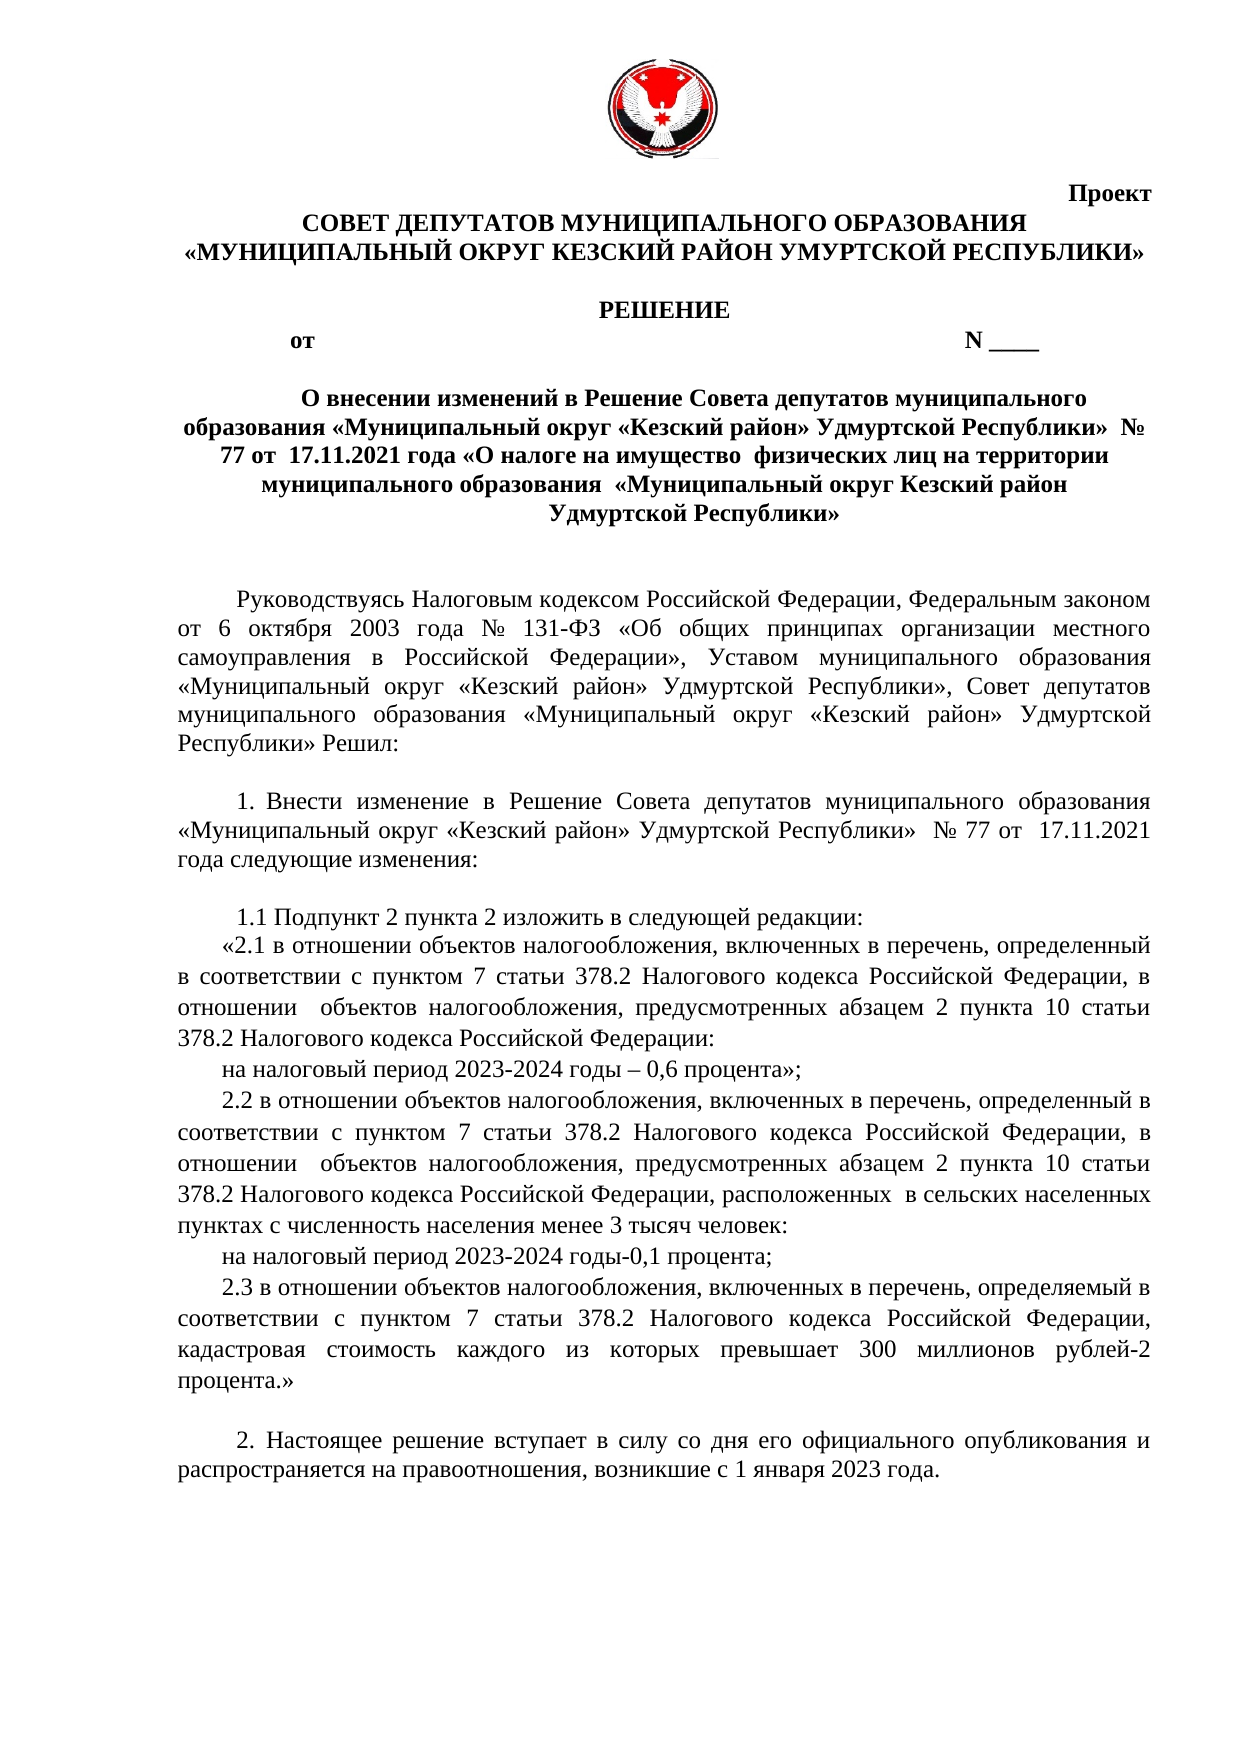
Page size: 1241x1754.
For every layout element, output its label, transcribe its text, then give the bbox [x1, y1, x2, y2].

text «2.1 в отношении объектов налогообложения, включенных в перечень, определенный в соответствии с пунктом 7 статьи 378.2 Налогового кодекса Российской Федерации, в отношении объектов налогообложения, предусмотренных абзацем 2 пункта 10 статьи 378.2 Налогового кодекса Российской Федерации: [177, 930, 1152, 1052]
text на налоговый период 2023-2024 годы-0,1 процента; [177, 1241, 1152, 1269]
text СОВЕТ ДЕПУТАТОВ МУНИЦИПАЛЬНОГО ОБРАЗОВАНИЯ [177, 207, 1152, 236]
text на налоговый период 2023-2024 годы – 0,6 процента»; [177, 1054, 1152, 1083]
text О внесении изменений в Решение Совета депутатов муниципального образования «Муниципальный округ «Кезский район» Удмуртской Республики» № 77 от 17.11.2021 года «О налоге на имущество физических лиц на территории муниципального образования «Муниципальный округ Кезский район [177, 383, 1152, 498]
picture [605, 59, 719, 159]
text «МУНИЦИПАЛЬНЫЙ ОКРУГ КЕЗСКИЙ РАЙОН УМУРТСКОЙ РЕСПУБЛИКИ» [177, 236, 1152, 266]
text 2.2 в отношении объектов налогообложения, включенных в перечень, определенный в соответствии с пунктом 7 статьи 378.2 Налогового кодекса Российской Федерации, в отношении объектов налогообложения, предусмотренных абзацем 2 пункта 10 статьи 378.2 Налогового кодекса Российской Федерации, расположенных в сельских населенных пунктах с численность населения менее 3 тысяч человек: [177, 1086, 1152, 1238]
text от N ____ [177, 324, 1152, 353]
text Удмуртской Республики» [177, 498, 1152, 527]
text РЕШЕНИЕ [177, 295, 1152, 324]
text 2.3 в отношении объектов налогообложения, включенных в перечень, определяемый в соответствии с пунктом 7 статьи 378.2 Налогового кодекса Российской Федерации, кадастровая стоимость каждого из которых превышает 300 миллионов рублей-2 процента.» [177, 1272, 1152, 1394]
text Руководствуясь Налоговым кодексом Российской Федерации, Федеральным законом от 6 октября 2003 года № 131-ФЗ «Об общих принципах организации местного самоуправления в Российской Федерации», Уставом муниципального образования «Муниципальный округ «Кезский район» Удмуртской Республики», Совет депутатов муниципального образования «Муниципальный округ «Кезский район» Удмуртской Республики» Решил: [177, 584, 1152, 757]
list Подпункт 2 пункта 2 изложить в следующей редакции: [236, 902, 1152, 930]
text Проект [177, 178, 1152, 207]
list Настоящее решение вступает в силу со дня его официального опубликования и распространяется на правоотношения, возникшие с 1 января 2023 года. [177, 1425, 1152, 1483]
list Внести изменение в Решение Совета депутатов муниципального образования «Муниципальный округ «Кезский район» Удмуртской Республики» № 77 от 17.11.2021 года следующие изменения: [177, 786, 1152, 872]
